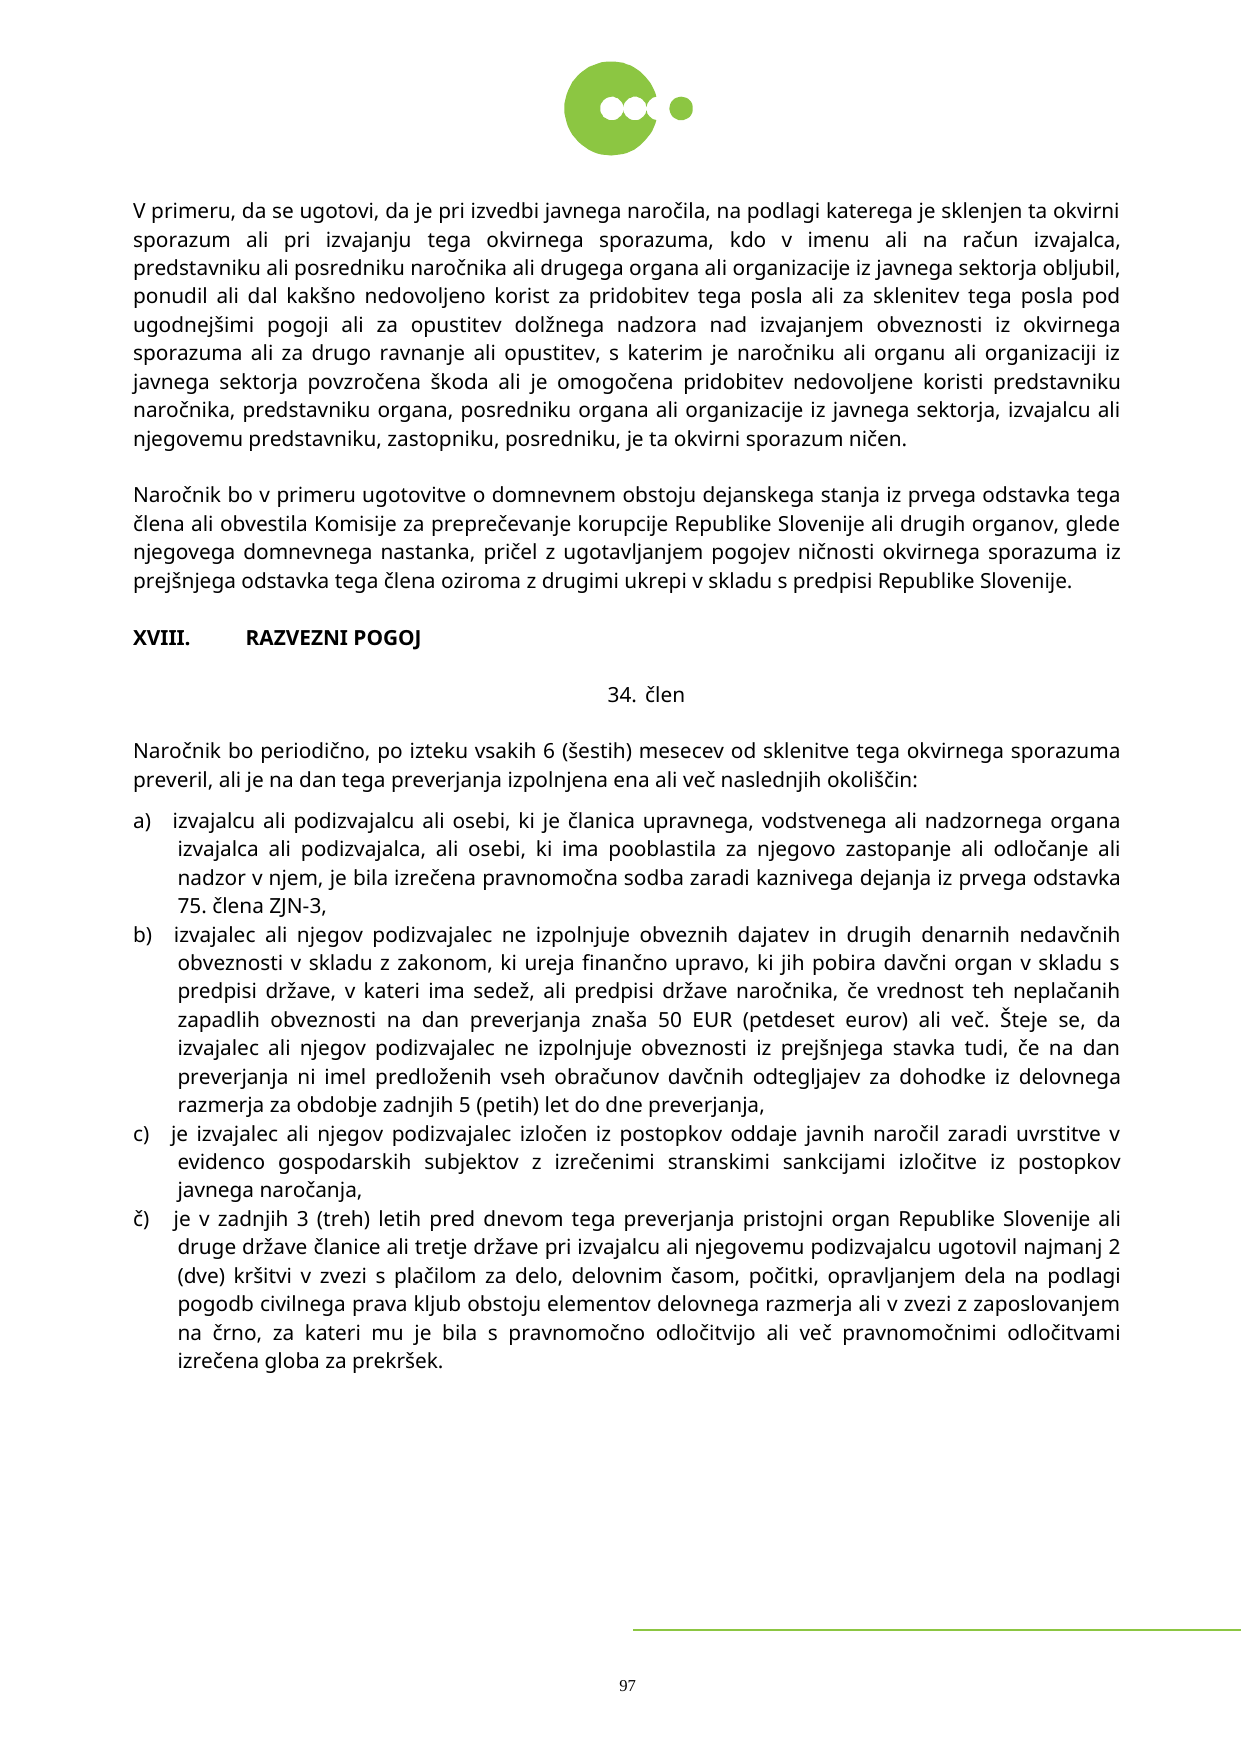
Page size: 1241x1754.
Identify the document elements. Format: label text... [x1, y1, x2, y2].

text b) izvajalec ali njegov podizvajalec ne izpolnjuje obveznih dajatev in drugih denarnih nedavčnih obveznosti v skladu z zakonom, ki ureja finančno upravo, ki jih pobira davčni organ v skladu s predpisi države, v kateri ima sedež, ali predpisi države naročnika, če vrednost teh neplačanih zapadlih obveznosti na dan preverjanja znaša 50 EUR (petdeset eurov) ali več. Šteje se, da izvajalec ali njegov podizvajalec ne izpolnjuje obveznosti iz prejšnjega stavka tudi, če na dan preverjanja ni imel predloženih vseh obračunov davčnih odtegljajev za dohodke iz delovnega razmerja za obdobje zadnjih 5 (petih) let do dne preverjanja, [133, 920, 1122, 1119]
text V primeru, da se ugotovi, da je pri izvedbi javnega naročila, na podlagi katerega je sklenjen ta okvirni sporazum ali pri izvajanju tega okvirnega sporazuma, kdo v imenu ali na račun izvajalca, predstavniku ali posredniku naročnika ali drugega organa ali organizacije iz javnega sektorja obljubil, ponudil ali dal kakšno nedovoljeno korist za pridobitev tega posla ali za sklenitev tega posla pod ugodnejšimi pogoji ali za opustitev dolžnega nadzora nad izvajanjem obveznosti iz okvirnega sporazuma ali za drugo ravnanje ali opustitev, s katerim je naročniku ali organu ali organizaciji iz javnega sektorja povzročena škoda ali je omogočena pridobitev nedovoljene koristi predstavniku naročnika, predstavniku organa, posredniku organa ali organizacije iz javnega sektorja, izvajalcu ali njegovemu predstavniku, zastopniku, posredniku, je ta okvirni sporazum ničen. [133, 196, 1122, 452]
text č) je v zadnjih 3 (treh) letih pred dnevom tega preverjanja pristojni organ Republike Slovenije ali druge države članice ali tretje države pri izvajalcu ali njegovemu podizvajalcu ugotovil najmanj 2 (dve) kršitvi v zvezi s plačilom za delo, delovnim časom, počitki, opravljanjem dela na podlagi pogodb civilnega prava kljub obstoju elementov delovnega razmerja ali v zvezi z zaposlovanjem na črno, za kateri mu je bila s pravnomočno odločitvijo ali več pravnomočnimi odločitvami izrečena globa za prekršek. [133, 1204, 1122, 1375]
list člen [170, 680, 1122, 708]
text Naročnik bo periodično, po izteku vsakih 6 (šestih) mesecev od sklenitve tega okvirnega sporazuma preveril, ali je na dan tega preverjanja izpolnjena ena ali več naslednjih okoliščin: [133, 737, 1122, 793]
text Naročnik bo v primeru ugotovitve o domnevnem obstoju dejanskega stanja iz prvega odstavka tega člena ali obvestila Komisije za preprečevanje korupcije Republike Slovenije ali drugih organov, glede njegovega domnevnega nastanka, pričel z ugotavljanjem pogojev ničnosti okvirnega sporazuma iz prejšnjega odstavka tega člena oziroma z drugimi ukrepi v skladu s predpisi Republike Slovenije. [133, 481, 1122, 594]
list RAZVEZNI POGOJ [133, 623, 1122, 651]
text c) je izvajalec ali njegov podizvajalec izločen iz postopkov oddaje javnih naročil zaradi uvrstitve v evidenco gospodarskih subjektov z izrečenimi stranskimi sankcijami izločitve iz postopkov javnega naročanja, [133, 1119, 1122, 1204]
text a) izvajalcu ali podizvajalcu ali osebi, ki je članica upravnega, vodstvenega ali nadzornega organa izvajalca ali podizvajalca, ali osebi, ki ima pooblastila za njegovo zastopanje ali odločanje ali nadzor v njem, je bila izrečena pravnomočna sodba zaradi kaznivega dejanja iz prvega odstavka 75. člena ZJN-3, [133, 806, 1122, 920]
